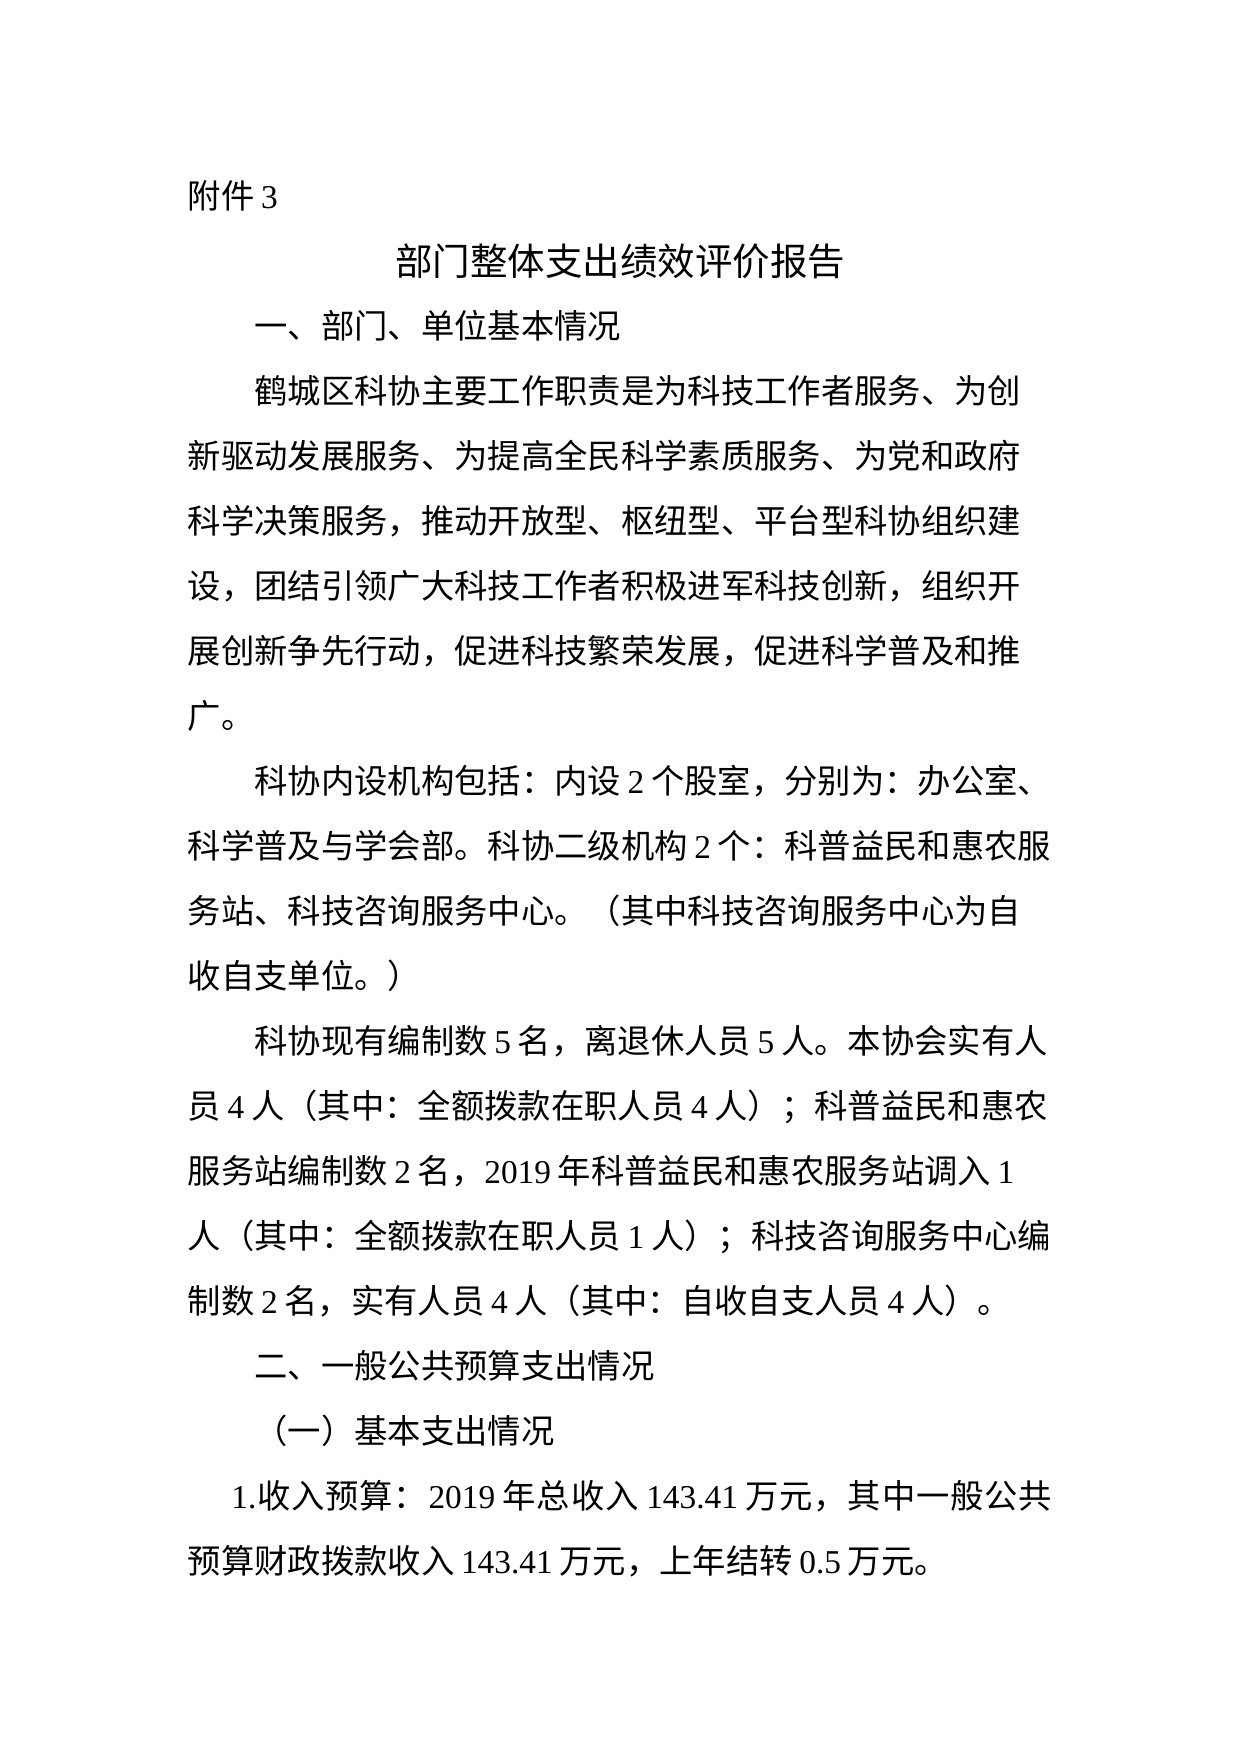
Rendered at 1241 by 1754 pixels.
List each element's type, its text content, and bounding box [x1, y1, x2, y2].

list 部门、单位基本情况 [254, 292, 1053, 357]
list （一）基本支出情况 [254, 1397, 1053, 1462]
text 部门整体支出绩效评价报告 [187, 227, 1053, 292]
list 二、一般公共预算支出情况 [254, 1332, 1053, 1397]
text 附件3 [187, 162, 1053, 227]
list 1.收入预算：2019年总收入143.41万元，其中一般公共预算财政拨款收入143.41万元，上年结转0.5万元。 [187, 1462, 1053, 1592]
text 科协现有编制数5名，离退休人员5人。本协会实有人员4人（其中：全额拨款在职人员4人）；科普益民和惠农服务站编制数2名，2019年科普益民和惠农服务站调入1人（其中：全额拨款在职人员1人）；科技咨询服务中心编制数2名，实有人员4人（其中：自收自支人员4人）。 [187, 1007, 1053, 1332]
text 鹤城区科协主要工作职责是为科技工作者服务、为创新驱动发展服务、为提高全民科学素质服务、为党和政府科学决策服务，推动开放型、枢纽型、平台型科协组织建设，团结引领广大科技工作者积极进军科技创新，组织开展创新争先行动，促进科技繁荣发展，促进科学普及和推广。 [187, 357, 1053, 747]
text 科协内设机构包括：内设2个股室，分别为：办公室、科学普及与学会部。科协二级机构2个：科普益民和惠农服务站、科技咨询服务中心。（其中科技咨询服务中心为自收自支单位。） [187, 747, 1053, 1007]
